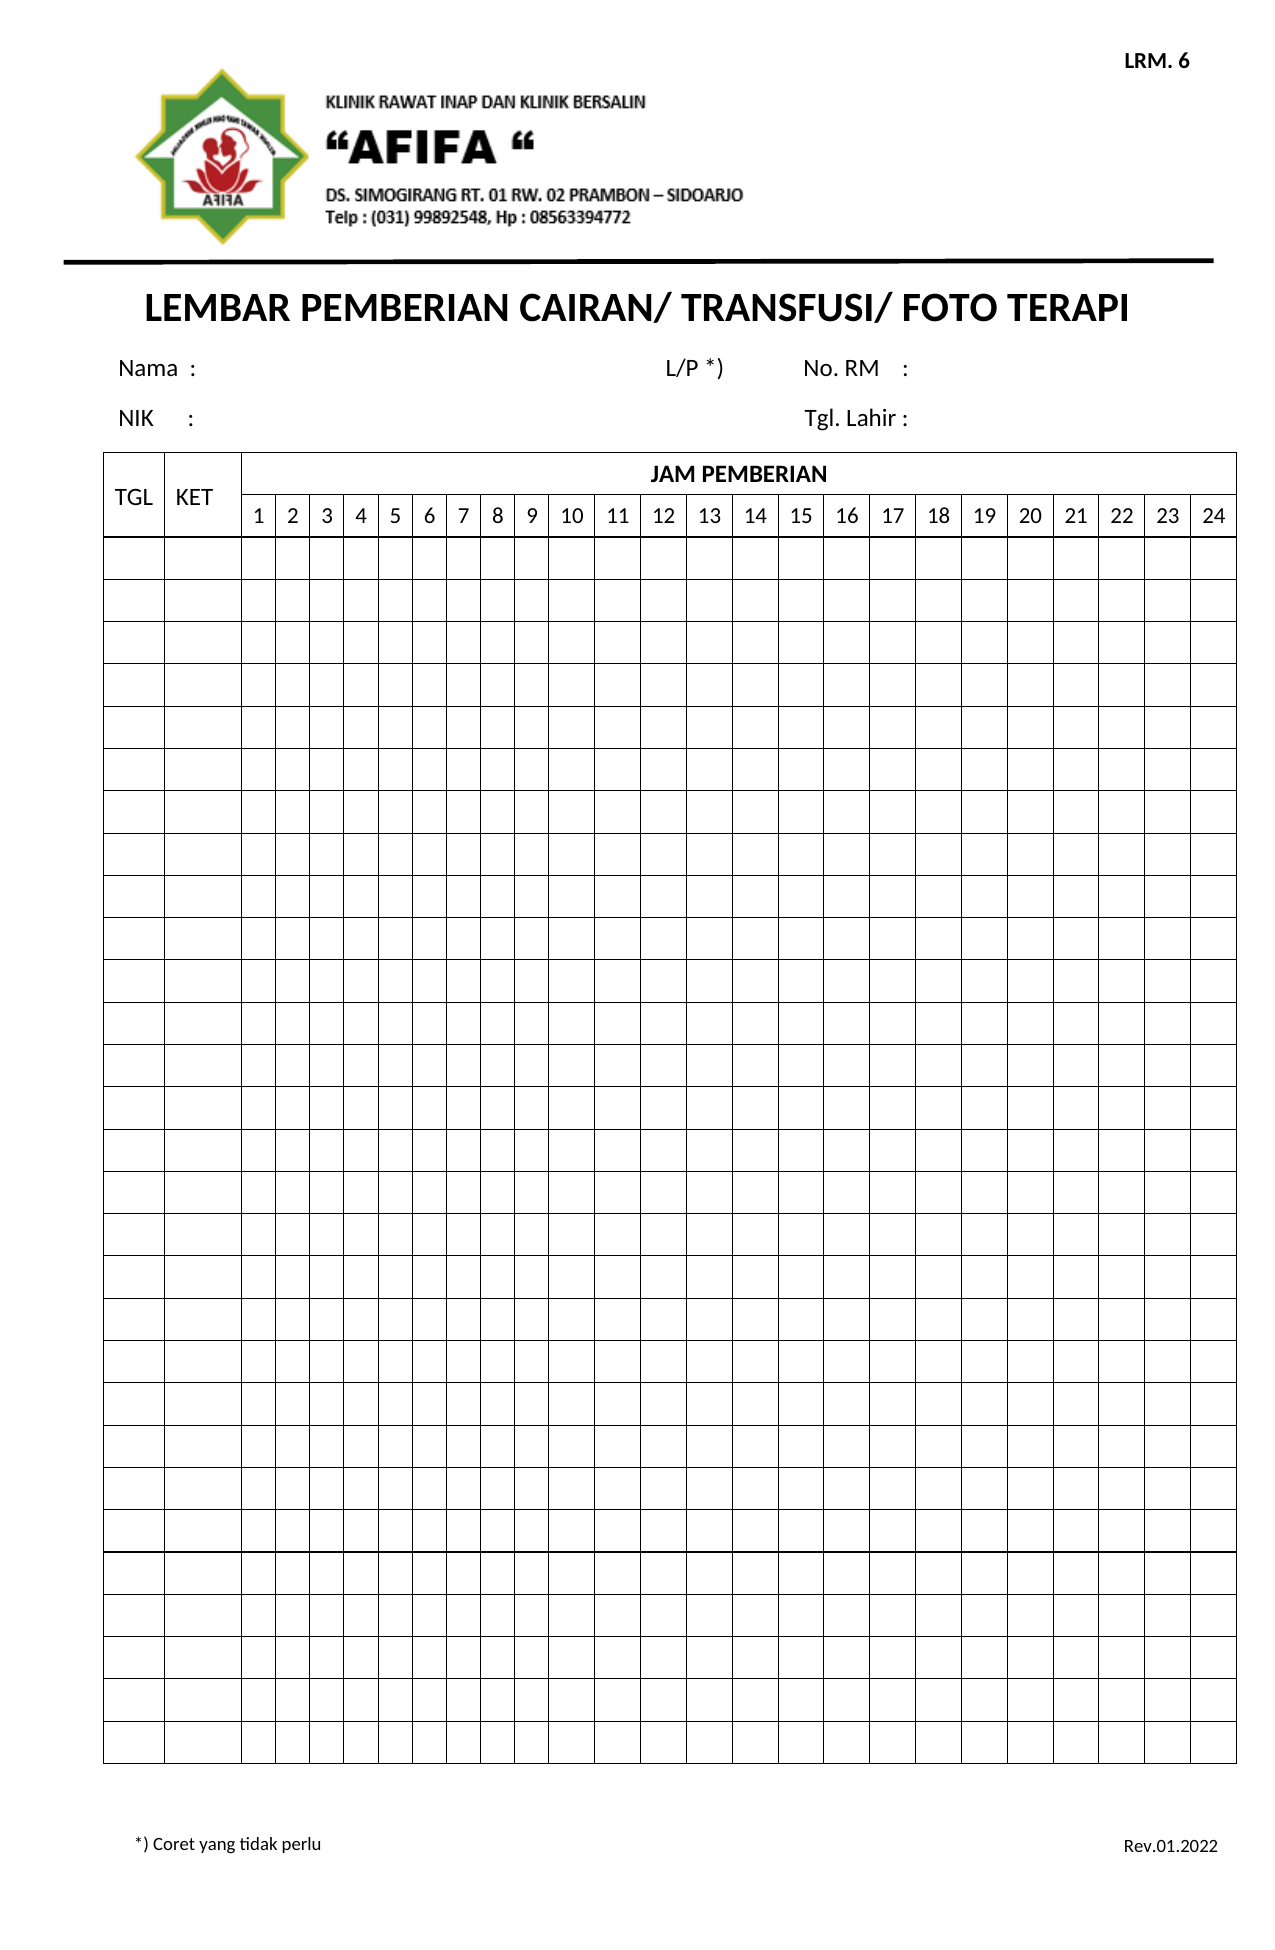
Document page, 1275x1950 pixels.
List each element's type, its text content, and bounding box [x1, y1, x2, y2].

table_cell 6 [413, 495, 446, 536]
table_cell [641, 960, 686, 1002]
table_cell [641, 1679, 686, 1721]
table_cell [447, 1130, 480, 1171]
table_cell [413, 580, 446, 621]
table_cell [379, 1341, 412, 1382]
table_cell [779, 664, 823, 706]
table_cell [916, 664, 961, 706]
table_cell [165, 1595, 241, 1636]
table_cell [1054, 791, 1098, 832]
table_cell [1099, 918, 1144, 959]
table_cell [824, 1299, 869, 1340]
table_cell [515, 1595, 548, 1636]
table_cell [413, 1045, 446, 1086]
table_cell [687, 1595, 732, 1636]
table_cell [1099, 1172, 1144, 1213]
table_cell [104, 1383, 164, 1424]
table_cell [310, 749, 343, 790]
table_cell [549, 1383, 594, 1424]
table_header JAM PEMBERIAN [242, 453, 1236, 494]
table_cell [481, 1595, 514, 1636]
table_cell [1054, 1130, 1098, 1171]
table_cell [165, 1426, 241, 1467]
table_cell [595, 1130, 640, 1171]
table_cell [916, 1299, 961, 1340]
table_cell [549, 876, 594, 917]
table_cell [165, 1256, 241, 1298]
table_cell [1008, 664, 1053, 706]
table_cell [1145, 1256, 1190, 1298]
table_cell [1099, 622, 1144, 663]
table_cell [549, 1256, 594, 1298]
table_cell [549, 538, 594, 579]
table_cell [165, 1637, 241, 1678]
table_cell [733, 1299, 778, 1340]
table_cell [481, 1256, 514, 1298]
table_cell [1008, 1214, 1053, 1255]
table_cell [104, 1637, 164, 1678]
table_cell [165, 1722, 241, 1763]
table_cell [344, 749, 378, 790]
table_cell [549, 960, 594, 1002]
table_cell [104, 1553, 164, 1594]
table_cell [1054, 707, 1098, 748]
table_cell [379, 707, 412, 748]
table_cell [962, 1468, 1007, 1509]
table_cell [413, 1637, 446, 1678]
table_cell [779, 1426, 823, 1467]
table_cell [687, 749, 732, 790]
table_cell [824, 1426, 869, 1467]
table_cell [870, 1299, 915, 1340]
table_cell [344, 1426, 378, 1467]
table_cell [779, 1341, 823, 1382]
table_cell [870, 1130, 915, 1171]
table_cell 16 [824, 495, 869, 536]
table_cell [1145, 1510, 1190, 1551]
table_cell [824, 1553, 869, 1594]
table_cell [1008, 1553, 1053, 1594]
table_cell [242, 960, 275, 1002]
table_cell [379, 1172, 412, 1213]
table_cell [104, 1172, 164, 1213]
table_cell [687, 1383, 732, 1424]
table_cell [447, 876, 480, 917]
table_cell [310, 1637, 343, 1678]
table_cell [379, 1553, 412, 1594]
table_cell [916, 918, 961, 959]
table_cell [779, 580, 823, 621]
table_cell [1145, 1722, 1190, 1763]
table_cell [242, 834, 275, 875]
table_cell [1099, 1637, 1144, 1678]
table_cell [481, 1341, 514, 1382]
table_cell [1008, 707, 1053, 748]
table_cell [413, 1299, 446, 1340]
table_cell [1191, 960, 1236, 1002]
table_cell [515, 707, 548, 748]
table_cell [779, 1553, 823, 1594]
table_cell [641, 664, 686, 706]
table_cell [824, 1383, 869, 1424]
table_cell 11 [595, 495, 640, 536]
table_cell [104, 1087, 164, 1128]
table_cell [1145, 1214, 1190, 1255]
table_cell [1099, 876, 1144, 917]
table_cell [549, 1045, 594, 1086]
table_cell [413, 749, 446, 790]
table_cell [310, 1256, 343, 1298]
table_cell [641, 1637, 686, 1678]
table_cell [242, 538, 275, 579]
table_cell [1008, 1087, 1053, 1128]
table_cell [962, 1045, 1007, 1086]
table_cell [310, 1553, 343, 1594]
table_cell [1145, 876, 1190, 917]
table_cell [379, 1468, 412, 1509]
table_cell [344, 538, 378, 579]
table_cell [779, 1722, 823, 1763]
table_cell [104, 580, 164, 621]
table_cell 21 [1054, 495, 1098, 536]
table_cell [1145, 1426, 1190, 1467]
table_cell [104, 622, 164, 663]
text LEMBAR PEMBERIAN CAIRAN/ TRANSFUSI/ FOTO TERAPI [118, 281, 1157, 332]
table_cell [1008, 1299, 1053, 1340]
table_cell [962, 749, 1007, 790]
table_cell [104, 1510, 164, 1551]
table_cell [1191, 538, 1236, 579]
table_cell [447, 1722, 480, 1763]
table_cell [515, 1510, 548, 1551]
table_cell [733, 876, 778, 917]
table_cell [1054, 1299, 1098, 1340]
table_cell [1054, 834, 1098, 875]
table_cell [165, 960, 241, 1002]
table_cell [962, 1130, 1007, 1171]
table_cell [165, 1383, 241, 1424]
table_cell [779, 749, 823, 790]
table_cell [733, 1341, 778, 1382]
table_cell [549, 749, 594, 790]
table_cell [870, 1383, 915, 1424]
table_cell [641, 1595, 686, 1636]
table_cell [344, 1510, 378, 1551]
table_cell [549, 834, 594, 875]
table_cell [824, 1595, 869, 1636]
table_cell [687, 1468, 732, 1509]
table_cell [1099, 1510, 1144, 1551]
table_cell [595, 1172, 640, 1213]
table_cell 13 [687, 495, 732, 536]
table_cell [310, 1722, 343, 1763]
table_cell [379, 1383, 412, 1424]
table_cell [687, 1341, 732, 1382]
table_cell [344, 1172, 378, 1213]
table_cell [481, 1045, 514, 1086]
table_cell 18 [916, 495, 961, 536]
table_cell [515, 1087, 548, 1128]
table_cell [870, 876, 915, 917]
table_cell [481, 1130, 514, 1171]
table_cell [1008, 834, 1053, 875]
table_cell [824, 1341, 869, 1382]
table_cell [379, 834, 412, 875]
table_cell [779, 622, 823, 663]
table_cell [242, 791, 275, 832]
table_cell [481, 664, 514, 706]
table_cell [1054, 1553, 1098, 1594]
table_cell [687, 1510, 732, 1551]
table_cell [824, 580, 869, 621]
table_cell [779, 1087, 823, 1128]
table_cell [242, 918, 275, 959]
table_cell [310, 834, 343, 875]
table_cell [595, 1256, 640, 1298]
table_cell [344, 791, 378, 832]
table_cell [1099, 538, 1144, 579]
table_cell 20 [1008, 495, 1053, 536]
table_cell [595, 1510, 640, 1551]
table_cell [165, 1468, 241, 1509]
table_cell [413, 1341, 446, 1382]
table_cell [733, 834, 778, 875]
table_cell [779, 791, 823, 832]
table_cell [870, 622, 915, 663]
table_cell [595, 580, 640, 621]
table_cell [779, 1214, 823, 1255]
table_cell [1008, 749, 1053, 790]
table_cell [276, 876, 309, 917]
table_cell [413, 1426, 446, 1467]
table_cell [733, 1426, 778, 1467]
table_cell [1145, 1172, 1190, 1213]
table_cell [1145, 918, 1190, 959]
table_cell [447, 1172, 480, 1213]
table_cell [779, 834, 823, 875]
table_cell [447, 1341, 480, 1382]
table_cell [1191, 1214, 1236, 1255]
table_cell [165, 876, 241, 917]
table_cell [344, 1003, 378, 1044]
table_cell [779, 1172, 823, 1213]
table_cell [641, 834, 686, 875]
table_cell [870, 1553, 915, 1594]
table_cell [1008, 1341, 1053, 1382]
table_cell [413, 1256, 446, 1298]
table_cell [1099, 1003, 1144, 1044]
table_cell [733, 1722, 778, 1763]
table_cell [413, 1510, 446, 1551]
table_cell 1 [242, 495, 275, 536]
table_cell [413, 622, 446, 663]
table_cell [962, 1087, 1007, 1128]
table_cell [1054, 1722, 1098, 1763]
table_cell [276, 1426, 309, 1467]
table_cell [379, 622, 412, 663]
table_cell [242, 1045, 275, 1086]
table_cell [962, 918, 1007, 959]
table_cell [413, 1722, 446, 1763]
table_cell [870, 538, 915, 579]
table_cell [549, 1003, 594, 1044]
table_cell [549, 707, 594, 748]
table_cell [870, 960, 915, 1002]
table_cell [344, 1595, 378, 1636]
table_cell [641, 1003, 686, 1044]
table_cell [104, 876, 164, 917]
table_cell [481, 876, 514, 917]
table_cell [481, 791, 514, 832]
table_cell [379, 1045, 412, 1086]
table_cell [276, 622, 309, 663]
table_cell 17 [870, 495, 915, 536]
table_cell [549, 918, 594, 959]
table_cell [344, 580, 378, 621]
table_cell [276, 960, 309, 1002]
table_cell [447, 538, 480, 579]
table_cell [1008, 791, 1053, 832]
table_cell [276, 791, 309, 832]
table_cell [779, 1003, 823, 1044]
table_cell [687, 580, 732, 621]
table_cell [733, 707, 778, 748]
table_cell [165, 791, 241, 832]
table_cell [687, 1172, 732, 1213]
table_cell [1008, 1130, 1053, 1171]
table_cell [1054, 960, 1098, 1002]
table_cell [824, 876, 869, 917]
table_cell [641, 1553, 686, 1594]
table_cell [1054, 1468, 1098, 1509]
table_cell [1099, 1595, 1144, 1636]
table_cell [344, 1722, 378, 1763]
table_cell [687, 1637, 732, 1678]
table_cell [379, 1087, 412, 1128]
table_cell [1099, 1341, 1144, 1382]
table_cell [310, 622, 343, 663]
table_cell [104, 1595, 164, 1636]
table_cell [344, 1087, 378, 1128]
table_cell [733, 664, 778, 706]
table_cell [1008, 1045, 1053, 1086]
table_cell [1145, 1087, 1190, 1128]
table_cell [310, 1679, 343, 1721]
table_cell [595, 1468, 640, 1509]
table_cell [824, 834, 869, 875]
table_cell [641, 1426, 686, 1467]
table_cell [549, 1341, 594, 1382]
table_cell [1191, 1256, 1236, 1298]
table_cell [733, 622, 778, 663]
table_cell [515, 1299, 548, 1340]
table_cell [824, 960, 869, 1002]
table_cell [687, 1045, 732, 1086]
table_cell [310, 1510, 343, 1551]
table_cell [916, 1426, 961, 1467]
table_cell [1054, 1087, 1098, 1128]
table_cell [104, 834, 164, 875]
table_cell [962, 1214, 1007, 1255]
table_cell [1054, 1341, 1098, 1382]
table_cell [687, 538, 732, 579]
table_cell [379, 1595, 412, 1636]
table_cell [916, 707, 961, 748]
table_cell [310, 791, 343, 832]
table_cell [481, 834, 514, 875]
table_cell [595, 1299, 640, 1340]
table_cell [1191, 1045, 1236, 1086]
table_cell [1191, 1679, 1236, 1721]
table_cell [1191, 791, 1236, 832]
table_cell [1191, 580, 1236, 621]
table_cell [242, 1130, 275, 1171]
table_cell [687, 1553, 732, 1594]
table_cell [1099, 580, 1144, 621]
table_cell [276, 1130, 309, 1171]
table_cell [1054, 1679, 1098, 1721]
table_cell [104, 1299, 164, 1340]
table_cell [447, 960, 480, 1002]
table_cell [447, 1553, 480, 1594]
table_cell [481, 622, 514, 663]
table_cell [165, 834, 241, 875]
table_cell [310, 707, 343, 748]
table_cell [962, 1383, 1007, 1424]
table_cell [733, 1637, 778, 1678]
table_cell [379, 1299, 412, 1340]
table_cell [344, 1553, 378, 1594]
table_cell 24 [1191, 495, 1236, 536]
table_cell 2 [276, 495, 309, 536]
table_cell [595, 664, 640, 706]
table_cell [1054, 749, 1098, 790]
table_cell [1191, 1637, 1236, 1678]
table_cell [515, 1383, 548, 1424]
table_cell [641, 1214, 686, 1255]
table_cell [165, 1045, 241, 1086]
table_cell [310, 664, 343, 706]
table_cell [165, 1679, 241, 1721]
table_header KET [165, 453, 241, 536]
table_cell [276, 707, 309, 748]
table_cell [595, 960, 640, 1002]
table_cell [1008, 622, 1053, 663]
table_cell [1145, 1553, 1190, 1594]
table_cell [310, 1003, 343, 1044]
table_cell [165, 1510, 241, 1551]
table_cell [1008, 1426, 1053, 1467]
table_cell [1191, 876, 1236, 917]
table_cell [595, 1214, 640, 1255]
table_cell 10 [549, 495, 594, 536]
table_cell [1191, 622, 1236, 663]
table_cell [962, 707, 1007, 748]
table_cell [779, 1383, 823, 1424]
table_header TGL [104, 453, 164, 536]
table_cell [962, 1426, 1007, 1467]
table_cell [733, 1679, 778, 1721]
table_cell [962, 664, 1007, 706]
table_cell [824, 1256, 869, 1298]
table_cell [641, 1722, 686, 1763]
table_cell [515, 1256, 548, 1298]
table_cell [641, 580, 686, 621]
table_cell [447, 1383, 480, 1424]
table_cell [962, 1003, 1007, 1044]
table_cell [641, 538, 686, 579]
table_cell [1054, 664, 1098, 706]
table_cell [962, 538, 1007, 579]
table_cell [344, 1383, 378, 1424]
table_cell [916, 1679, 961, 1721]
table_cell [447, 622, 480, 663]
table_cell [687, 876, 732, 917]
table_cell [1008, 1510, 1053, 1551]
table_cell 14 [733, 495, 778, 536]
table_cell [413, 1087, 446, 1128]
table_cell [779, 1299, 823, 1340]
table_cell [779, 960, 823, 1002]
table_cell [962, 960, 1007, 1002]
table_cell [447, 1679, 480, 1721]
table_cell 4 [344, 495, 378, 536]
table_cell [344, 622, 378, 663]
table_cell [447, 1045, 480, 1086]
table_cell [1145, 791, 1190, 832]
table_cell [379, 918, 412, 959]
table_cell [824, 1045, 869, 1086]
table_cell [276, 1510, 309, 1551]
table_cell [515, 1172, 548, 1213]
table_cell [413, 834, 446, 875]
table_cell [687, 1299, 732, 1340]
table_cell [481, 1510, 514, 1551]
table_cell [962, 580, 1007, 621]
table_cell [641, 1299, 686, 1340]
table_cell [276, 834, 309, 875]
table_cell [165, 1087, 241, 1128]
table_cell [733, 538, 778, 579]
table_cell [870, 1679, 915, 1721]
table_cell [916, 1130, 961, 1171]
table_cell [310, 1172, 343, 1213]
table_cell [481, 1679, 514, 1721]
table_cell [481, 1172, 514, 1213]
table_cell [379, 1003, 412, 1044]
table_cell [1054, 538, 1098, 579]
table_cell [687, 664, 732, 706]
table_cell [515, 791, 548, 832]
table_cell [344, 1341, 378, 1382]
table_cell [242, 1087, 275, 1128]
table_cell [379, 1679, 412, 1721]
table_cell [641, 1172, 686, 1213]
table_cell [165, 918, 241, 959]
table_cell [1145, 960, 1190, 1002]
table_cell [824, 1214, 869, 1255]
table_cell 23 [1145, 495, 1190, 536]
table_cell [276, 1553, 309, 1594]
table_cell [641, 1510, 686, 1551]
table_cell [242, 622, 275, 663]
table_cell [870, 707, 915, 748]
table_cell [1054, 1426, 1098, 1467]
table_cell [1191, 1087, 1236, 1128]
table_cell [595, 749, 640, 790]
table_cell [1054, 1510, 1098, 1551]
table_cell [549, 1510, 594, 1551]
table_cell [310, 876, 343, 917]
table_cell [1191, 918, 1236, 959]
table_cell [379, 1510, 412, 1551]
table_cell [641, 918, 686, 959]
table_cell [1145, 1341, 1190, 1382]
table_cell [104, 960, 164, 1002]
table_cell [595, 1087, 640, 1128]
table_cell [310, 918, 343, 959]
table_cell [104, 1003, 164, 1044]
table_cell [481, 960, 514, 1002]
table_cell [242, 749, 275, 790]
table_cell 5 [379, 495, 412, 536]
table_cell [870, 1256, 915, 1298]
table_cell [481, 580, 514, 621]
table_cell [165, 1172, 241, 1213]
table_cell [595, 1341, 640, 1382]
table_cell [413, 1172, 446, 1213]
table_cell [1054, 580, 1098, 621]
table_cell [447, 1595, 480, 1636]
table_cell [310, 1468, 343, 1509]
table_cell [916, 622, 961, 663]
table_cell [1008, 538, 1053, 579]
table_cell [824, 1722, 869, 1763]
table_cell [916, 1172, 961, 1213]
table_cell [687, 1256, 732, 1298]
table_cell [515, 749, 548, 790]
table_cell [515, 876, 548, 917]
table_cell [413, 1003, 446, 1044]
table_cell [276, 1595, 309, 1636]
table_cell [276, 580, 309, 621]
table_cell [1191, 1553, 1236, 1594]
table_cell [276, 1637, 309, 1678]
table_cell [104, 791, 164, 832]
table_cell [1145, 1468, 1190, 1509]
table_cell [1145, 538, 1190, 579]
table_cell [447, 707, 480, 748]
table_cell [733, 1087, 778, 1128]
table_cell [779, 707, 823, 748]
table_cell [1191, 749, 1236, 790]
table_cell [242, 1341, 275, 1382]
table_cell [447, 791, 480, 832]
table_cell [779, 1045, 823, 1086]
table_cell [481, 1087, 514, 1128]
table_cell [779, 1510, 823, 1551]
table_cell [481, 1214, 514, 1255]
table_cell [870, 1045, 915, 1086]
table_cell [515, 622, 548, 663]
table_cell [595, 1553, 640, 1594]
table_cell [549, 1214, 594, 1255]
table_cell [595, 622, 640, 663]
table_cell [379, 1214, 412, 1255]
table_cell [447, 1003, 480, 1044]
table_cell [687, 1722, 732, 1763]
table_cell [276, 538, 309, 579]
table_cell [687, 622, 732, 663]
table_cell [413, 918, 446, 959]
table_cell [481, 1637, 514, 1678]
table_cell [549, 1679, 594, 1721]
table_cell [595, 1383, 640, 1424]
table_cell [1054, 918, 1098, 959]
table_cell [344, 1637, 378, 1678]
table_cell [687, 918, 732, 959]
table_cell [962, 834, 1007, 875]
table_cell [962, 1679, 1007, 1721]
table_cell [310, 1341, 343, 1382]
table_cell [870, 918, 915, 959]
table_cell [379, 960, 412, 1002]
table_cell [733, 1553, 778, 1594]
table_cell [549, 1172, 594, 1213]
table_cell [242, 1553, 275, 1594]
table_cell [595, 918, 640, 959]
table_cell [276, 1172, 309, 1213]
table_cell [687, 1679, 732, 1721]
table_cell [1191, 1299, 1236, 1340]
table_cell [870, 749, 915, 790]
table_cell [310, 1087, 343, 1128]
table_cell [344, 960, 378, 1002]
table_cell [413, 1679, 446, 1721]
table_cell [242, 876, 275, 917]
table_cell [104, 1045, 164, 1086]
table_cell [165, 580, 241, 621]
table_cell [641, 749, 686, 790]
table_cell [1099, 1045, 1144, 1086]
table_cell [1008, 1637, 1053, 1678]
table_cell [1008, 1383, 1053, 1424]
table_cell [687, 1214, 732, 1255]
table_cell [779, 1595, 823, 1636]
table_cell [687, 1003, 732, 1044]
table_cell [310, 538, 343, 579]
table_cell [344, 707, 378, 748]
table_cell [1099, 1214, 1144, 1255]
table_cell [515, 580, 548, 621]
table_cell [595, 1045, 640, 1086]
table_cell [870, 664, 915, 706]
table_cell [344, 1256, 378, 1298]
table_cell [595, 1637, 640, 1678]
table_cell [916, 1087, 961, 1128]
table_cell [916, 538, 961, 579]
table_cell [1099, 1299, 1144, 1340]
table_cell [549, 1722, 594, 1763]
table_cell [1054, 1172, 1098, 1213]
table_cell [1191, 1003, 1236, 1044]
table_cell [779, 918, 823, 959]
table_cell [447, 1637, 480, 1678]
table_cell [1145, 664, 1190, 706]
table_cell [870, 1722, 915, 1763]
table_cell [733, 1468, 778, 1509]
table_cell [276, 1003, 309, 1044]
table_cell [447, 1426, 480, 1467]
table_cell [104, 1426, 164, 1467]
table_cell [779, 1637, 823, 1678]
table_cell [515, 1553, 548, 1594]
table_cell [481, 1722, 514, 1763]
table_cell [515, 1003, 548, 1044]
table_cell [641, 1468, 686, 1509]
table_cell [104, 1468, 164, 1509]
table_cell [870, 1087, 915, 1128]
table_cell [779, 1130, 823, 1171]
table_cell [242, 1722, 275, 1763]
table_cell [1145, 1003, 1190, 1044]
table_cell [733, 960, 778, 1002]
table_cell [595, 1003, 640, 1044]
table_cell [1099, 960, 1144, 1002]
table_cell [104, 1341, 164, 1382]
picture [118, 59, 776, 259]
table_cell [641, 1383, 686, 1424]
table_cell [515, 960, 548, 1002]
table_cell [962, 1595, 1007, 1636]
table_cell [242, 1426, 275, 1467]
table_cell [276, 918, 309, 959]
table_cell 19 [962, 495, 1007, 536]
table_cell [413, 960, 446, 1002]
table_cell [549, 1468, 594, 1509]
table_cell [310, 1383, 343, 1424]
table_cell [916, 1003, 961, 1044]
table_cell [549, 664, 594, 706]
table_cell [595, 1595, 640, 1636]
table_cell [1145, 1595, 1190, 1636]
table_cell [481, 1383, 514, 1424]
table_cell [242, 664, 275, 706]
table_cell [733, 1256, 778, 1298]
table_cell [595, 1679, 640, 1721]
table_cell [824, 622, 869, 663]
table_cell [515, 1214, 548, 1255]
table_cell [242, 1468, 275, 1509]
table_cell [344, 1299, 378, 1340]
table_cell [1008, 918, 1053, 959]
table_cell [549, 1130, 594, 1171]
table_cell [641, 1087, 686, 1128]
table_cell [824, 1637, 869, 1678]
table_cell [687, 1426, 732, 1467]
table_cell [870, 834, 915, 875]
table_cell [344, 1130, 378, 1171]
table_cell [687, 791, 732, 832]
table_cell [916, 749, 961, 790]
table_cell [962, 791, 1007, 832]
table_cell [515, 1341, 548, 1382]
table_cell [242, 707, 275, 748]
table_cell [916, 1510, 961, 1551]
table_cell [413, 664, 446, 706]
table_cell [549, 580, 594, 621]
table_cell [779, 1256, 823, 1298]
table_cell [549, 1637, 594, 1678]
table_cell [379, 580, 412, 621]
table_cell [242, 1003, 275, 1044]
table_cell [1191, 834, 1236, 875]
table_cell [549, 1595, 594, 1636]
table_cell [1008, 1722, 1053, 1763]
table_cell [641, 622, 686, 663]
table_cell [870, 1172, 915, 1213]
table_cell [344, 834, 378, 875]
table_cell [916, 1637, 961, 1678]
table_cell [1008, 876, 1053, 917]
table_cell [916, 1045, 961, 1086]
table_cell [641, 707, 686, 748]
table_cell [310, 960, 343, 1002]
table_cell [276, 1299, 309, 1340]
table_cell [379, 1426, 412, 1467]
table_cell [379, 876, 412, 917]
table_cell [447, 664, 480, 706]
table_cell [276, 1087, 309, 1128]
table_cell [962, 1510, 1007, 1551]
table_cell 22 [1099, 495, 1144, 536]
table_cell [916, 1553, 961, 1594]
table_cell [870, 1426, 915, 1467]
table_cell [962, 1637, 1007, 1678]
table_cell [1191, 1130, 1236, 1171]
table_cell [549, 622, 594, 663]
table_cell [1054, 1045, 1098, 1086]
table_cell [1099, 707, 1144, 748]
table_cell [595, 538, 640, 579]
table_cell [1145, 1130, 1190, 1171]
table_cell [447, 580, 480, 621]
table_cell [733, 1214, 778, 1255]
table_cell [379, 791, 412, 832]
table_cell [916, 1595, 961, 1636]
table_cell 7 [447, 495, 480, 536]
table_cell [344, 1679, 378, 1721]
table_cell [413, 1595, 446, 1636]
table_cell [733, 1172, 778, 1213]
table_cell [242, 1383, 275, 1424]
table_cell [310, 1595, 343, 1636]
table_cell [824, 1510, 869, 1551]
table_cell [104, 1256, 164, 1298]
table_cell [916, 1214, 961, 1255]
table_cell [687, 960, 732, 1002]
table_cell [242, 580, 275, 621]
table_cell [276, 1468, 309, 1509]
table_cell [379, 664, 412, 706]
table_cell [733, 1510, 778, 1551]
table_cell [733, 791, 778, 832]
table_cell [733, 580, 778, 621]
table_cell [824, 1679, 869, 1721]
table_cell [344, 1045, 378, 1086]
table_cell [515, 538, 548, 579]
table_cell [310, 1426, 343, 1467]
table_cell [242, 1214, 275, 1255]
table_cell [733, 1045, 778, 1086]
table_cell [515, 1679, 548, 1721]
table_cell [779, 1468, 823, 1509]
table_cell [447, 1087, 480, 1128]
table_cell [104, 664, 164, 706]
table_cell [165, 749, 241, 790]
table_cell [870, 1510, 915, 1551]
table_cell [165, 1214, 241, 1255]
table_cell [413, 876, 446, 917]
table_cell [1054, 876, 1098, 917]
table_cell [1054, 1383, 1098, 1424]
table_cell [595, 791, 640, 832]
table_cell [1191, 1595, 1236, 1636]
table_cell [242, 1172, 275, 1213]
table_cell [1099, 1383, 1144, 1424]
table_cell [916, 1722, 961, 1763]
table_cell [1191, 1468, 1236, 1509]
table_cell [733, 1383, 778, 1424]
table_cell [870, 791, 915, 832]
table_cell [481, 918, 514, 959]
table_cell [276, 1722, 309, 1763]
table_cell [276, 1341, 309, 1382]
table_cell [687, 1087, 732, 1128]
table_cell [1191, 1722, 1236, 1763]
table_cell [733, 749, 778, 790]
table_cell [344, 664, 378, 706]
table_cell [481, 707, 514, 748]
table_cell [870, 1468, 915, 1509]
table_cell [824, 707, 869, 748]
table_cell [1145, 1383, 1190, 1424]
table_cell [824, 664, 869, 706]
table_cell [242, 1679, 275, 1721]
table_cell [104, 749, 164, 790]
table_cell [104, 1214, 164, 1255]
table_cell [165, 1130, 241, 1171]
table_cell [413, 1553, 446, 1594]
table_cell [1008, 580, 1053, 621]
table_cell [870, 1003, 915, 1044]
table_cell [1008, 960, 1053, 1002]
table_cell [344, 876, 378, 917]
table_cell 9 [515, 495, 548, 536]
table_cell [104, 918, 164, 959]
table_cell [916, 1341, 961, 1382]
table_cell [824, 918, 869, 959]
table_cell [515, 1637, 548, 1678]
table_cell [242, 1510, 275, 1551]
table_cell [276, 1383, 309, 1424]
table_cell [447, 834, 480, 875]
table_cell [413, 1214, 446, 1255]
table_cell [310, 580, 343, 621]
table_cell [1191, 1510, 1236, 1551]
table_cell [104, 1722, 164, 1763]
table_cell [379, 1130, 412, 1171]
table_cell [481, 1553, 514, 1594]
table_cell [916, 876, 961, 917]
table_cell [870, 1341, 915, 1382]
table_cell [1099, 1468, 1144, 1509]
table_cell [1145, 1045, 1190, 1086]
table_cell [1008, 1172, 1053, 1213]
table_cell [1145, 622, 1190, 663]
table_cell [379, 1722, 412, 1763]
table_cell [447, 1299, 480, 1340]
table_cell [447, 918, 480, 959]
table_cell [870, 1595, 915, 1636]
table_cell [165, 1553, 241, 1594]
table_cell [1099, 1256, 1144, 1298]
table_cell [916, 960, 961, 1002]
table_cell [104, 1130, 164, 1171]
table_cell [413, 1130, 446, 1171]
table_cell [413, 1468, 446, 1509]
table_cell [310, 1214, 343, 1255]
text Nama : L/P *) No. RM : [118, 353, 1157, 383]
table_cell [310, 1045, 343, 1086]
table_cell [344, 918, 378, 959]
table_cell [447, 1510, 480, 1551]
table_cell [962, 1299, 1007, 1340]
table_cell [515, 664, 548, 706]
table_cell [962, 1722, 1007, 1763]
table_cell [595, 876, 640, 917]
table_cell [1054, 1637, 1098, 1678]
table_cell [104, 707, 164, 748]
table_cell [1054, 1003, 1098, 1044]
table_cell [1191, 1383, 1236, 1424]
table_cell [1191, 1172, 1236, 1213]
table_cell [916, 580, 961, 621]
table_cell [549, 1426, 594, 1467]
table_cell [276, 1214, 309, 1255]
table_cell [962, 1553, 1007, 1594]
table_cell [515, 834, 548, 875]
table_cell [242, 1595, 275, 1636]
table_cell [104, 1679, 164, 1721]
table_cell 15 [779, 495, 823, 536]
table_cell [779, 876, 823, 917]
table_cell [1054, 1595, 1098, 1636]
table_cell [595, 707, 640, 748]
table_cell [1145, 580, 1190, 621]
table_cell [1099, 791, 1144, 832]
table_cell [1099, 1679, 1144, 1721]
table_cell [515, 918, 548, 959]
table_cell [733, 1130, 778, 1171]
table_cell [481, 1426, 514, 1467]
table_cell [1099, 1130, 1144, 1171]
table_cell [481, 1003, 514, 1044]
table_cell [379, 749, 412, 790]
table_cell [687, 834, 732, 875]
table_cell [687, 707, 732, 748]
table_cell [962, 1256, 1007, 1298]
table_cell [481, 749, 514, 790]
table_cell [641, 1045, 686, 1086]
table_cell [1099, 1553, 1144, 1594]
table_cell [379, 1637, 412, 1678]
table_cell [641, 1341, 686, 1382]
table_cell [515, 1722, 548, 1763]
table_cell [515, 1468, 548, 1509]
table_cell [641, 791, 686, 832]
table_cell [1054, 1256, 1098, 1298]
table_cell [242, 1256, 275, 1298]
table_cell [687, 1130, 732, 1171]
table_cell [515, 1130, 548, 1171]
table_cell [549, 1553, 594, 1594]
table_cell [165, 1341, 241, 1382]
table_cell [824, 749, 869, 790]
table_cell [733, 918, 778, 959]
table_cell [276, 1679, 309, 1721]
table_cell 3 [310, 495, 343, 536]
table_cell [824, 538, 869, 579]
table_cell [733, 1595, 778, 1636]
table_cell 12 [641, 495, 686, 536]
table_cell [379, 538, 412, 579]
table_cell [165, 664, 241, 706]
table_cell [1099, 1722, 1144, 1763]
table_cell [824, 1172, 869, 1213]
table_cell [1145, 749, 1190, 790]
table_cell [1145, 1637, 1190, 1678]
table_cell [641, 876, 686, 917]
table_cell [379, 1256, 412, 1298]
table_cell [916, 1468, 961, 1509]
table_cell [276, 1045, 309, 1086]
table_cell [824, 1003, 869, 1044]
table_cell [1099, 664, 1144, 706]
table_cell [916, 834, 961, 875]
table_cell [515, 1426, 548, 1467]
table_cell [1145, 1679, 1190, 1721]
table_cell [1008, 1679, 1053, 1721]
table_cell [310, 1299, 343, 1340]
table_cell [1099, 1426, 1144, 1467]
table_cell [447, 1256, 480, 1298]
table_cell [165, 1003, 241, 1044]
table_cell [413, 538, 446, 579]
table_cell [413, 1383, 446, 1424]
table_cell [104, 538, 164, 579]
table_cell [962, 876, 1007, 917]
table_cell [595, 1426, 640, 1467]
table_cell [1054, 622, 1098, 663]
table_cell [276, 1256, 309, 1298]
table_cell [413, 791, 446, 832]
table_cell [1191, 1341, 1236, 1382]
table_cell [276, 664, 309, 706]
table_cell [1191, 1426, 1236, 1467]
table_cell [733, 1003, 778, 1044]
table_cell [481, 1299, 514, 1340]
table_cell [824, 1130, 869, 1171]
table_cell [1099, 834, 1144, 875]
table_cell [165, 622, 241, 663]
table_cell [1191, 664, 1236, 706]
table_cell [1008, 1595, 1053, 1636]
table_cell [447, 1468, 480, 1509]
table_cell [447, 749, 480, 790]
table_cell [1099, 1087, 1144, 1128]
table_cell [1145, 834, 1190, 875]
table_cell [870, 1637, 915, 1678]
table_cell [344, 1214, 378, 1255]
table_cell [242, 1299, 275, 1340]
table_cell [824, 1468, 869, 1509]
table_cell [870, 1214, 915, 1255]
table_cell [310, 1130, 343, 1171]
table_cell [1099, 749, 1144, 790]
table_cell [962, 1341, 1007, 1382]
table_cell [641, 1130, 686, 1171]
table_cell [962, 1172, 1007, 1213]
table_cell [165, 1299, 241, 1340]
table_cell [1054, 1214, 1098, 1255]
table_cell [916, 791, 961, 832]
table_cell [447, 1214, 480, 1255]
table_cell [344, 1468, 378, 1509]
table_cell [481, 538, 514, 579]
table_cell [165, 538, 241, 579]
table_cell [549, 1299, 594, 1340]
table_cell [1145, 1299, 1190, 1340]
table_cell [242, 1637, 275, 1678]
table_cell [515, 1045, 548, 1086]
table_cell 8 [481, 495, 514, 536]
text NIK : Tgl. Lahir : [118, 402, 1157, 433]
table_cell [1008, 1003, 1053, 1044]
table_cell [641, 1256, 686, 1298]
table_cell [549, 791, 594, 832]
table_cell [824, 1087, 869, 1128]
table_cell [165, 707, 241, 748]
table_cell [1145, 707, 1190, 748]
table_cell [870, 580, 915, 621]
table_cell [779, 538, 823, 579]
table_cell [1008, 1256, 1053, 1298]
table_cell [595, 834, 640, 875]
table_cell [916, 1256, 961, 1298]
table_cell [779, 1679, 823, 1721]
table_cell [276, 749, 309, 790]
table_cell [549, 1087, 594, 1128]
table_cell [824, 791, 869, 832]
table_cell [595, 1722, 640, 1763]
table_cell [962, 622, 1007, 663]
table_cell [413, 707, 446, 748]
table_cell [481, 1468, 514, 1509]
table_cell [916, 1383, 961, 1424]
table_cell [1008, 1468, 1053, 1509]
table_cell [1191, 707, 1236, 748]
